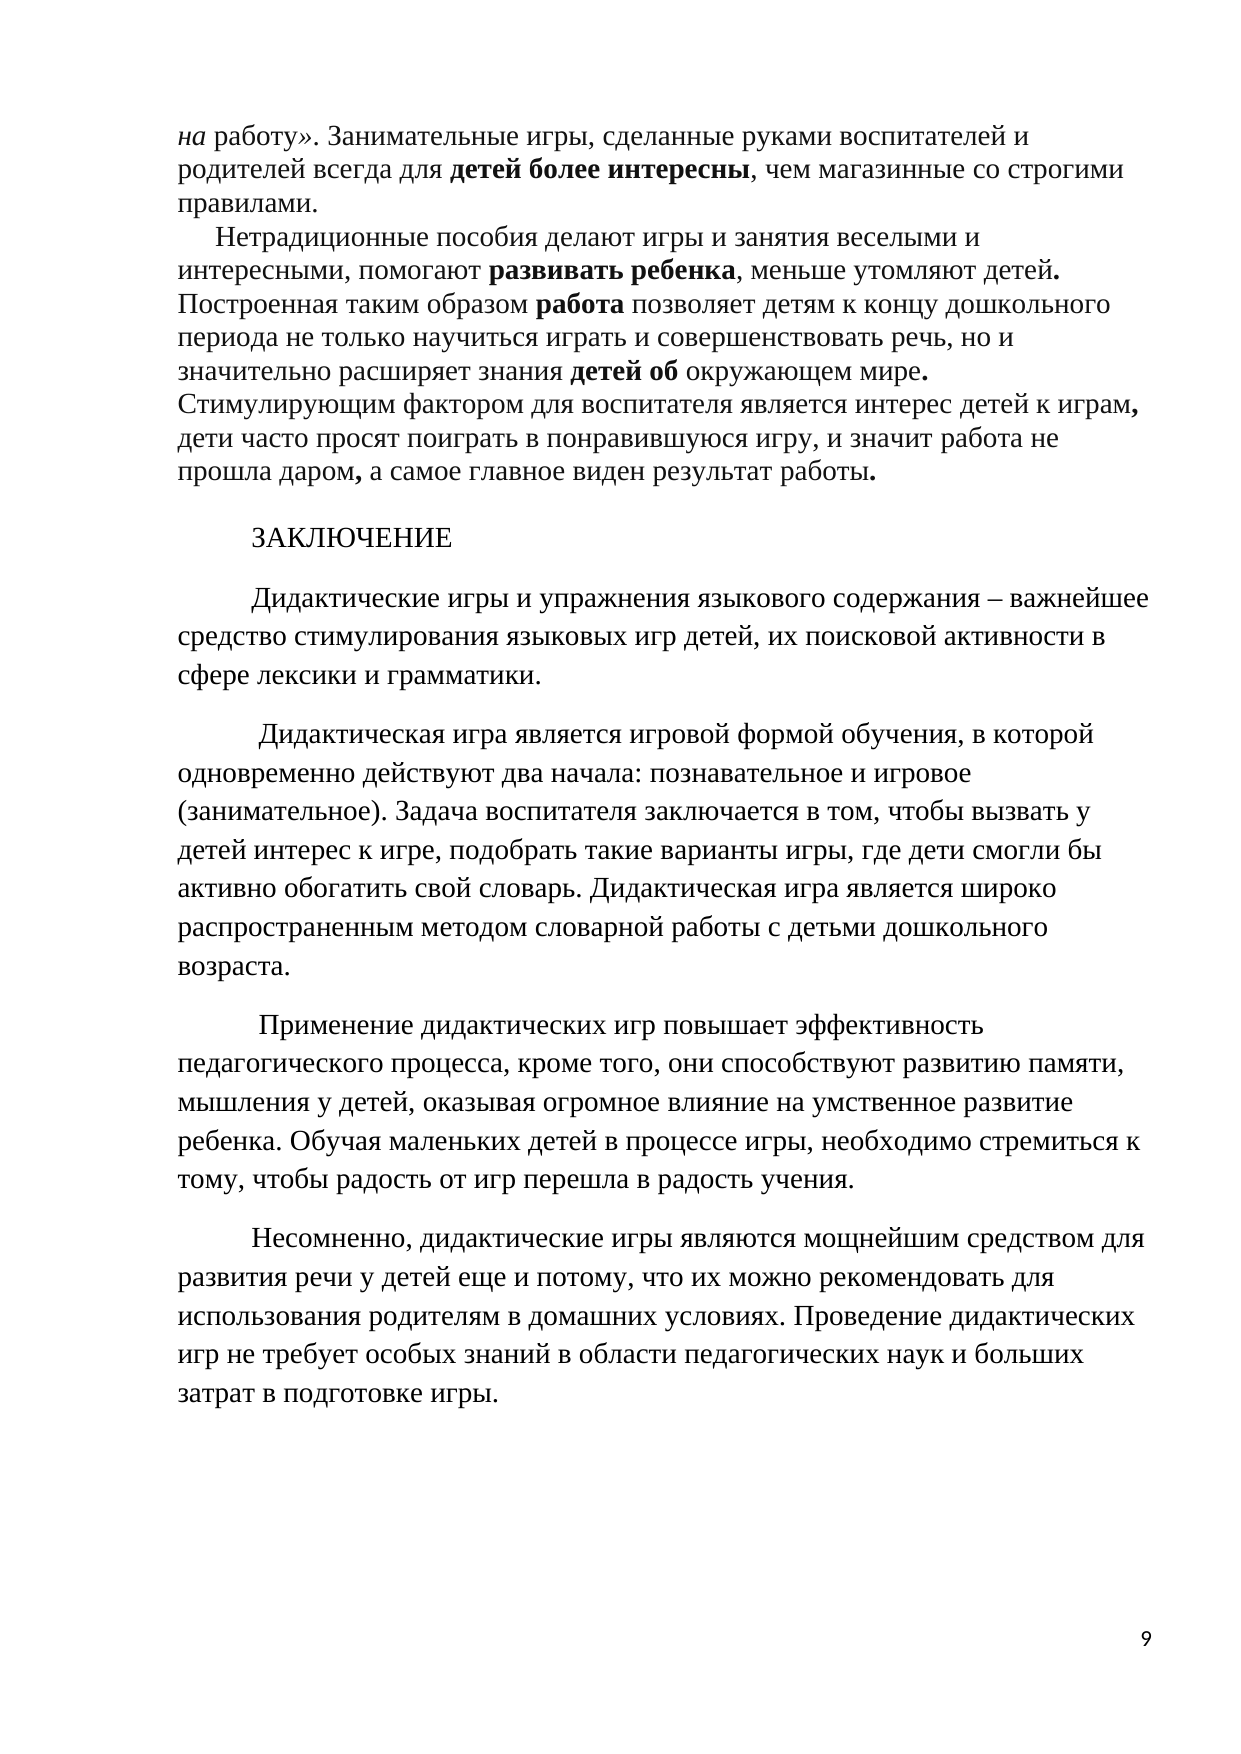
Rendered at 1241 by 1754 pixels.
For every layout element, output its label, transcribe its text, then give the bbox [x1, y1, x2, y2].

text Дидактическая игра является игровой формой обучения, в которой одновременно действуют два начала: познавательное и игровое (занимательное). Задача воспитателя заключается в том, чтобы вызвать у детей интерес к игре, подобрать такие варианты игры, где дети смогли бы активно обогатить свой словарь. Дидактическая игра является широко распространенным методом словарной работы с детьми дошкольного возраста. [177, 716, 1152, 981]
text Применение дидактических игр повышает эффективность педагогического процесса, кроме того, они способствуют развитию памяти, мышления у детей, оказывая огромное влияние на умственное развитие ребенка. Обучая маленьких детей в процессе игры, необходимо стремиться к тому, чтобы радость от игр перешла в радость учения. [177, 1007, 1152, 1195]
text Несомненно, дидактические игры являются мощнейшим средством для развития речи у детей еще и потому, что их можно рекомендовать для использования родителям в домашних условиях. Проведение дидактических игр не требует особых знаний в области педагогических наук и больших затрат в подготовке игры. [177, 1221, 1152, 1408]
text Дидактические игры и упражнения языкового содержания – важнейшее средство стимулирования языковых игр детей, их поисковой активности в сфере лексики и грамматики. [177, 580, 1152, 691]
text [177, 118, 1152, 219]
text ЗАКЛЮЧЕНИЕ [177, 521, 1152, 554]
text Нетрадиционные пособия делают игры и занятия веселыми и интересными, помогают развивать ребенка, меньше утомляют детей. Построенная таким образом работа позволяет детям к концу дошкольного периода не только научиться играть и совершенствовать речь, но и значительно расширяет знания детей об окружающем мире. Стимулирующим фактором для воспитателя является интерес детей к играм, дети часто просят поиграть в понравившуюся игру, и значит работа не прошла даром, а самое главное виден результат работы. [177, 219, 1152, 487]
